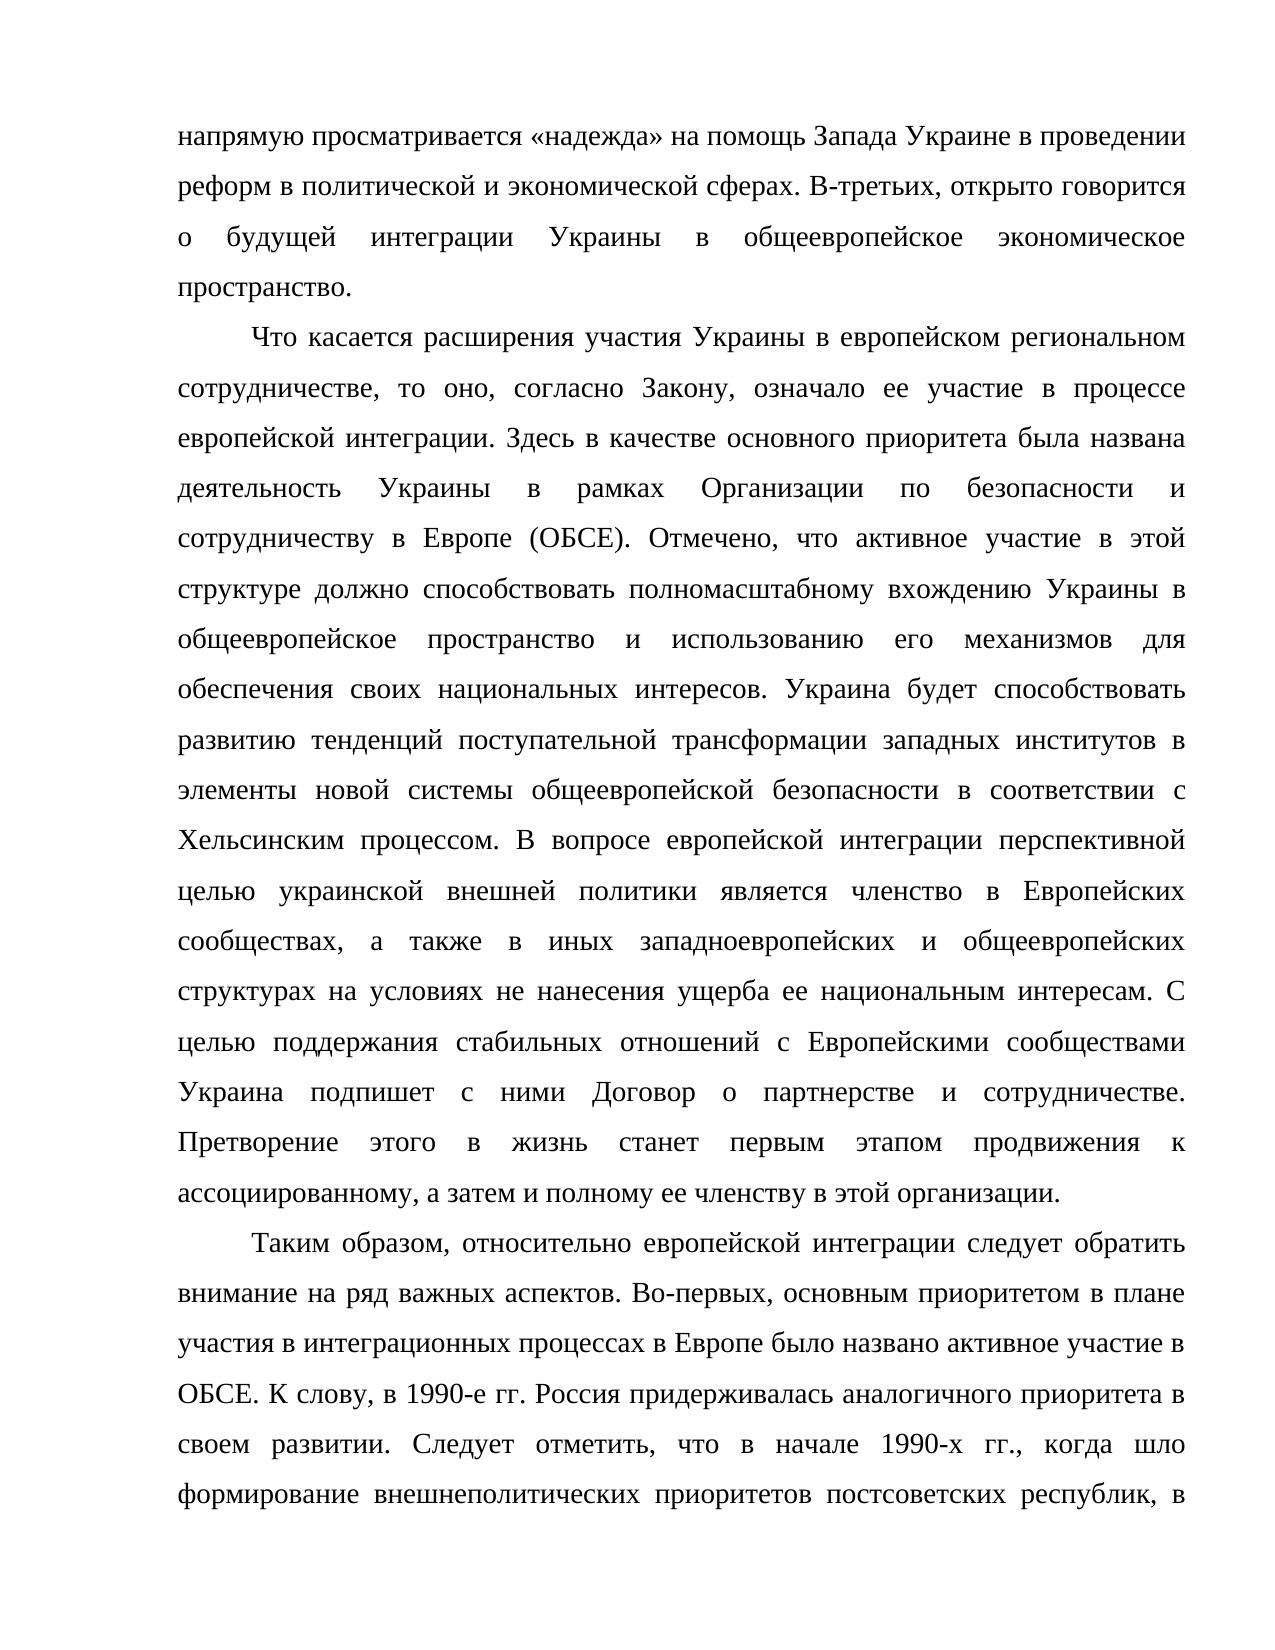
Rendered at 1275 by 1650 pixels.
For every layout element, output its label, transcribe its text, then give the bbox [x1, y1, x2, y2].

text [177, 1225, 1186, 1510]
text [177, 118, 1186, 303]
text Что касается расширения участия Украины в европейском региональном сотрудничестве, то оно, согласно Закону, означало ее участие в процессе европейской интеграции. Здесь в качестве основного приоритета была названа деятельность Украины в рамках Организации по безопасности и сотрудничеству в Европе (ОБСЕ). Отмечено, что активное участие в этой структуре должно способствовать полномасштабному вхождению Украины в общеевропейское пространство и использованию его механизмов для обеспечения своих национальных интересов. Украина будет способствовать развитию тенденций поступательной трансформации западных институтов в элементы новой системы общеевропейской безопасности в соответствии с Хельсинским процессом. В вопросе европейской интеграции перспективной целью украинской внешней политики является членство в Европейских сообществах, а также в иных западноевропейских и общеевропейских структурах на условиях не нанесения ущерба ее национальным интересам. С целью поддержания стабильных отношений с Европейскими сообществами Украина подпишет с ними Договор о партнерстве и сотрудничестве. Претворение этого в жизнь станет первым этапом продвижения к ассоциированному, а затем и полному ее членству в этой организации. [177, 319, 1186, 1208]
